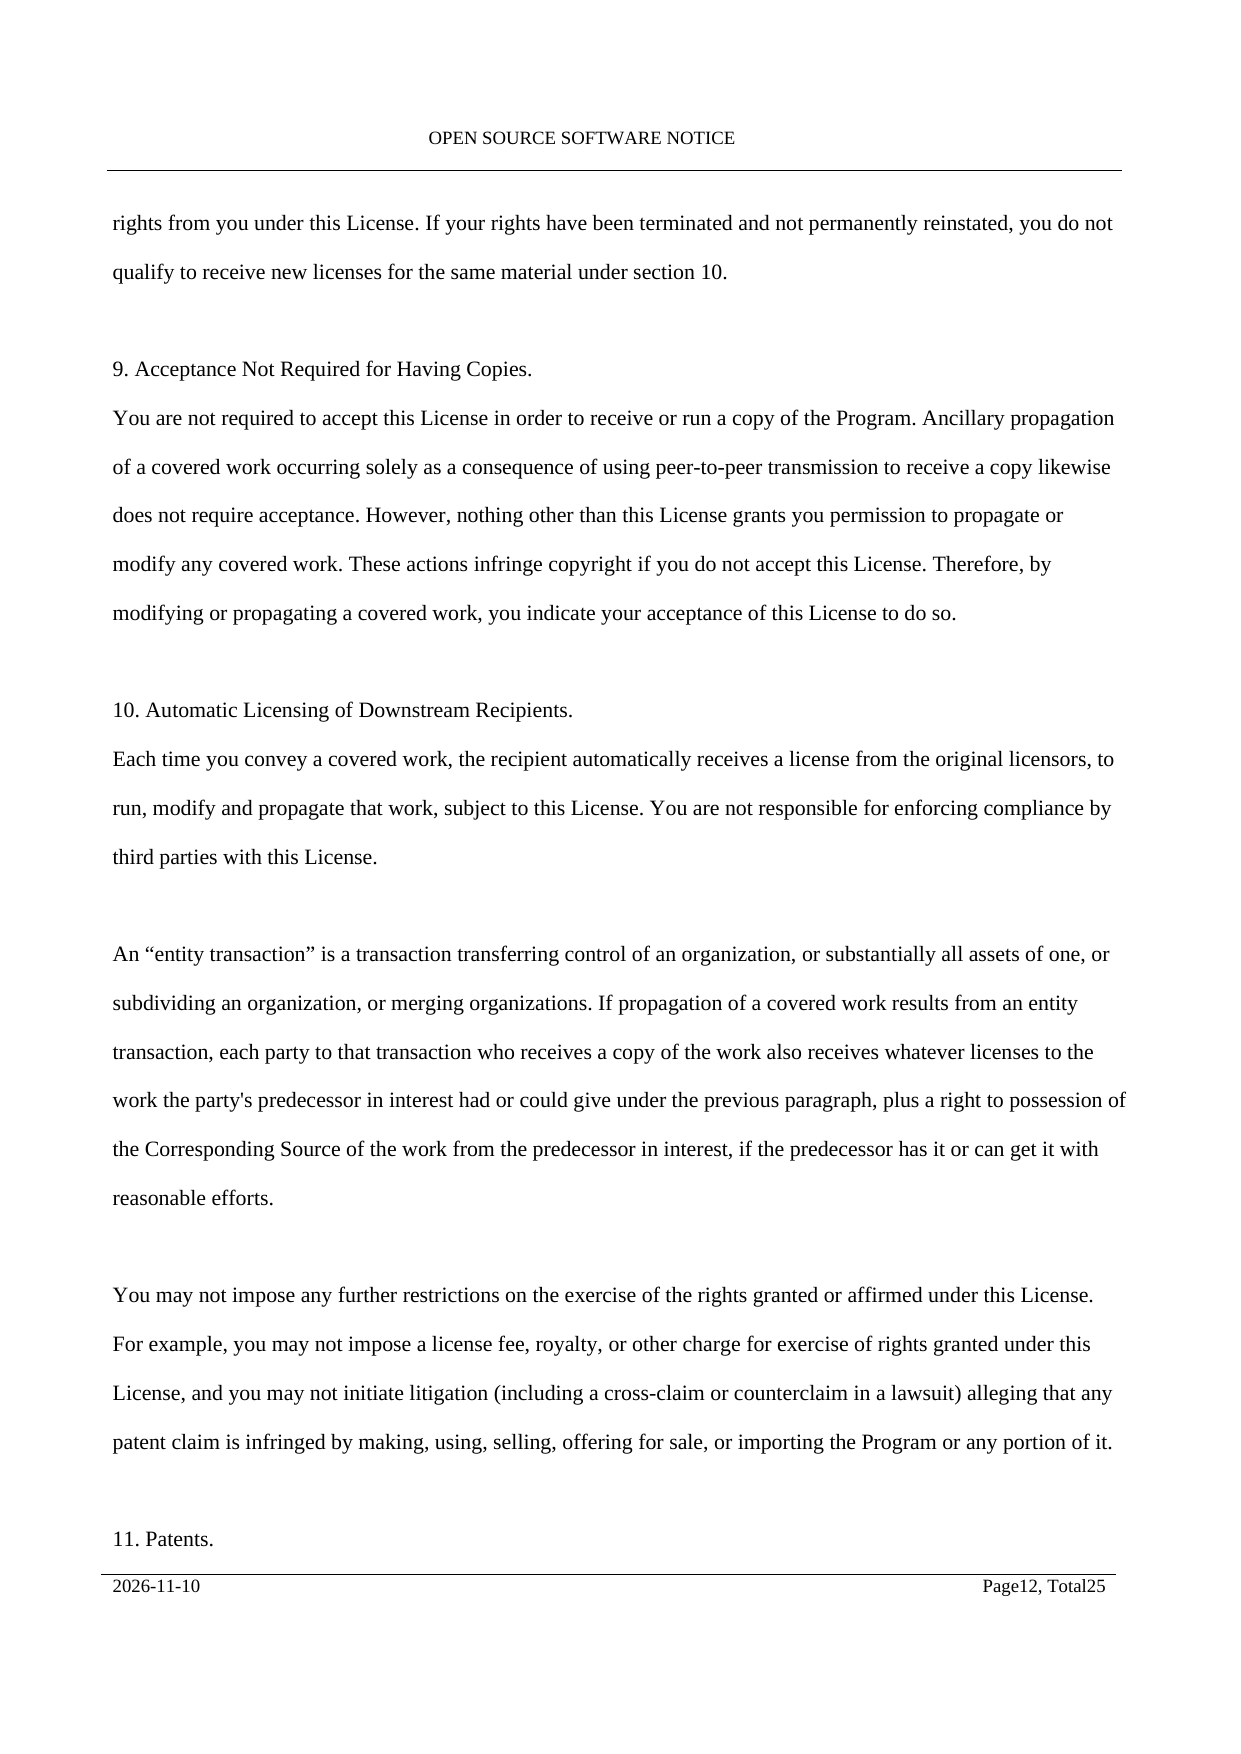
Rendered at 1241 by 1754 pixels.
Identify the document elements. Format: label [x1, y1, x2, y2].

text [112, 206, 1128, 1555]
